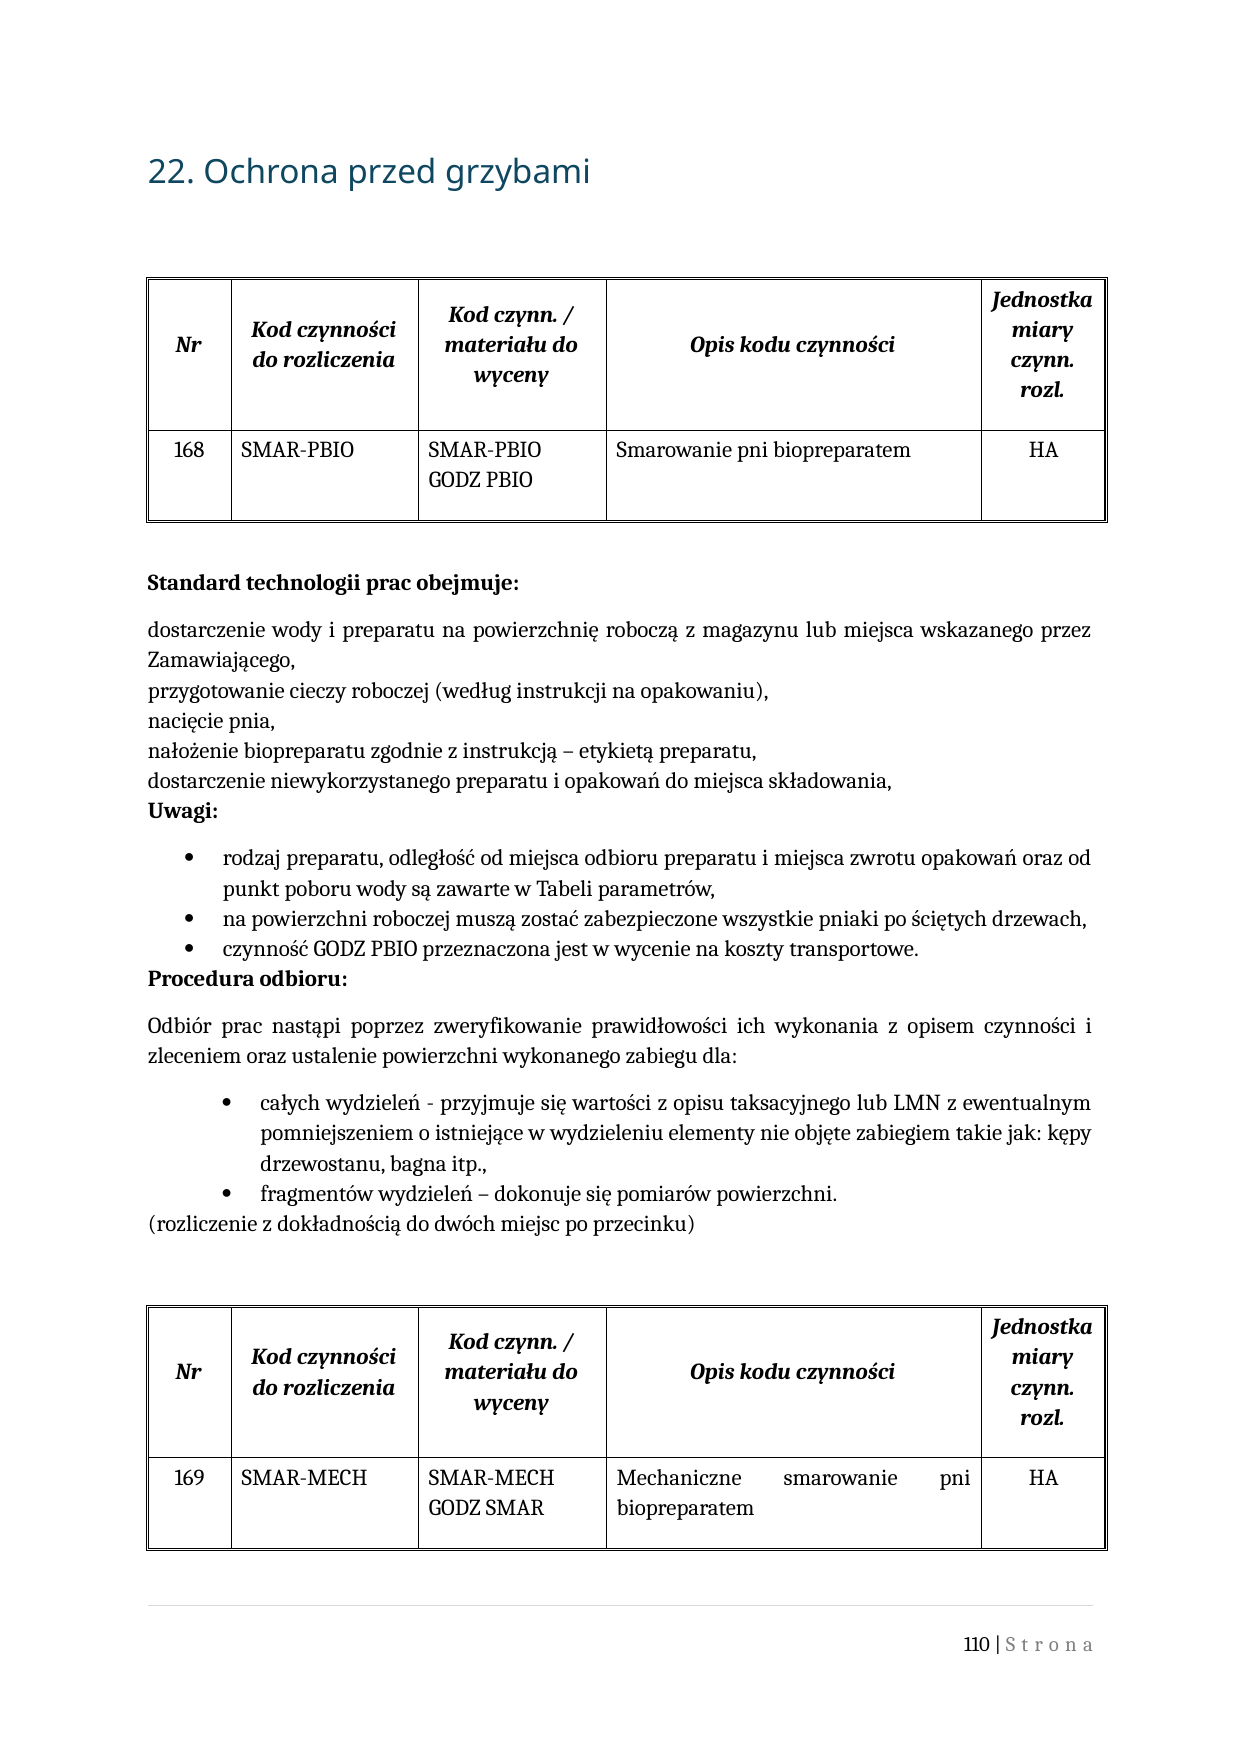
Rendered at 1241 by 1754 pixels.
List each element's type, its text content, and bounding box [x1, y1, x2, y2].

text nacięcie pnia, [148, 708, 1093, 734]
text Uwagi: [148, 798, 1093, 824]
list rodzaj preparatu, odległość od miejsca odbioru preparatu i miejsca zwrotu opakowań oraz od punkt poboru wody są zawarte w Tabeli parametrów, [185, 845, 1093, 902]
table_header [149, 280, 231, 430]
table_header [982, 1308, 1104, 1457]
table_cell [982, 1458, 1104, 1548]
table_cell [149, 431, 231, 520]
text Standard technologii prac obejmuje: [148, 570, 1093, 596]
text Procedura odbioru: [148, 966, 1093, 992]
list całych wydzieleń - przyjmuje się wartości z opisu taksacyjnego lub LMN z ewentualnym pomniejszeniem o istniejące w wydzieleniu elementy nie objęte zabiegiem takie jak: kępy drzewostanu, bagna itp., [223, 1090, 1093, 1177]
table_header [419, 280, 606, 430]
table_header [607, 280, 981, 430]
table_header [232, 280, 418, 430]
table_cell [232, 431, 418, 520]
text dostarczenie niewykorzystanego preparatu i opakowań do miejsca składowania, [148, 768, 1093, 794]
text (rozliczenie z dokładnością do dwóch miejsc po przecinku) [148, 1211, 1093, 1237]
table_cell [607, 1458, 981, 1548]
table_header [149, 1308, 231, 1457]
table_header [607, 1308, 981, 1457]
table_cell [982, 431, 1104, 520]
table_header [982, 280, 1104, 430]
list na powierzchni roboczej muszą zostać zabezpieczone wszystkie pniaki po ściętych drzewach, [185, 906, 1093, 932]
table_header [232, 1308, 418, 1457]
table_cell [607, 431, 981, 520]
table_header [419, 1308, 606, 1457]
list czynność GODZ PBIO przeznaczona jest w wycenie na koszty transportowe. [185, 936, 1093, 962]
text Odbiór prac nastąpi poprzez zweryfikowanie prawidłowości ich wykonania z opisem czynności i zleceniem oraz ustalenie powierzchni wykonanego zabiegu dla: [148, 1013, 1093, 1069]
list fragmentów wydzieleń – dokonuje się pomiarów powierzchni. [223, 1181, 1093, 1207]
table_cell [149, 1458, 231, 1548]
text nałożenie biopreparatu zgodnie z instrukcją – etykietą preparatu, [148, 738, 1093, 764]
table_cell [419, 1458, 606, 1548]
text przygotowanie cieczy roboczej (według instrukcji na opakowaniu), [148, 677, 1093, 704]
text dostarczenie wody i preparatu na powierzchnię roboczą z magazynu lub miejsca wskazanego przez Zamawiającego, [148, 617, 1093, 673]
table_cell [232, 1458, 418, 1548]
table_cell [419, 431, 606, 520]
text 22. Ochrona przed grzybami [148, 148, 1093, 193]
